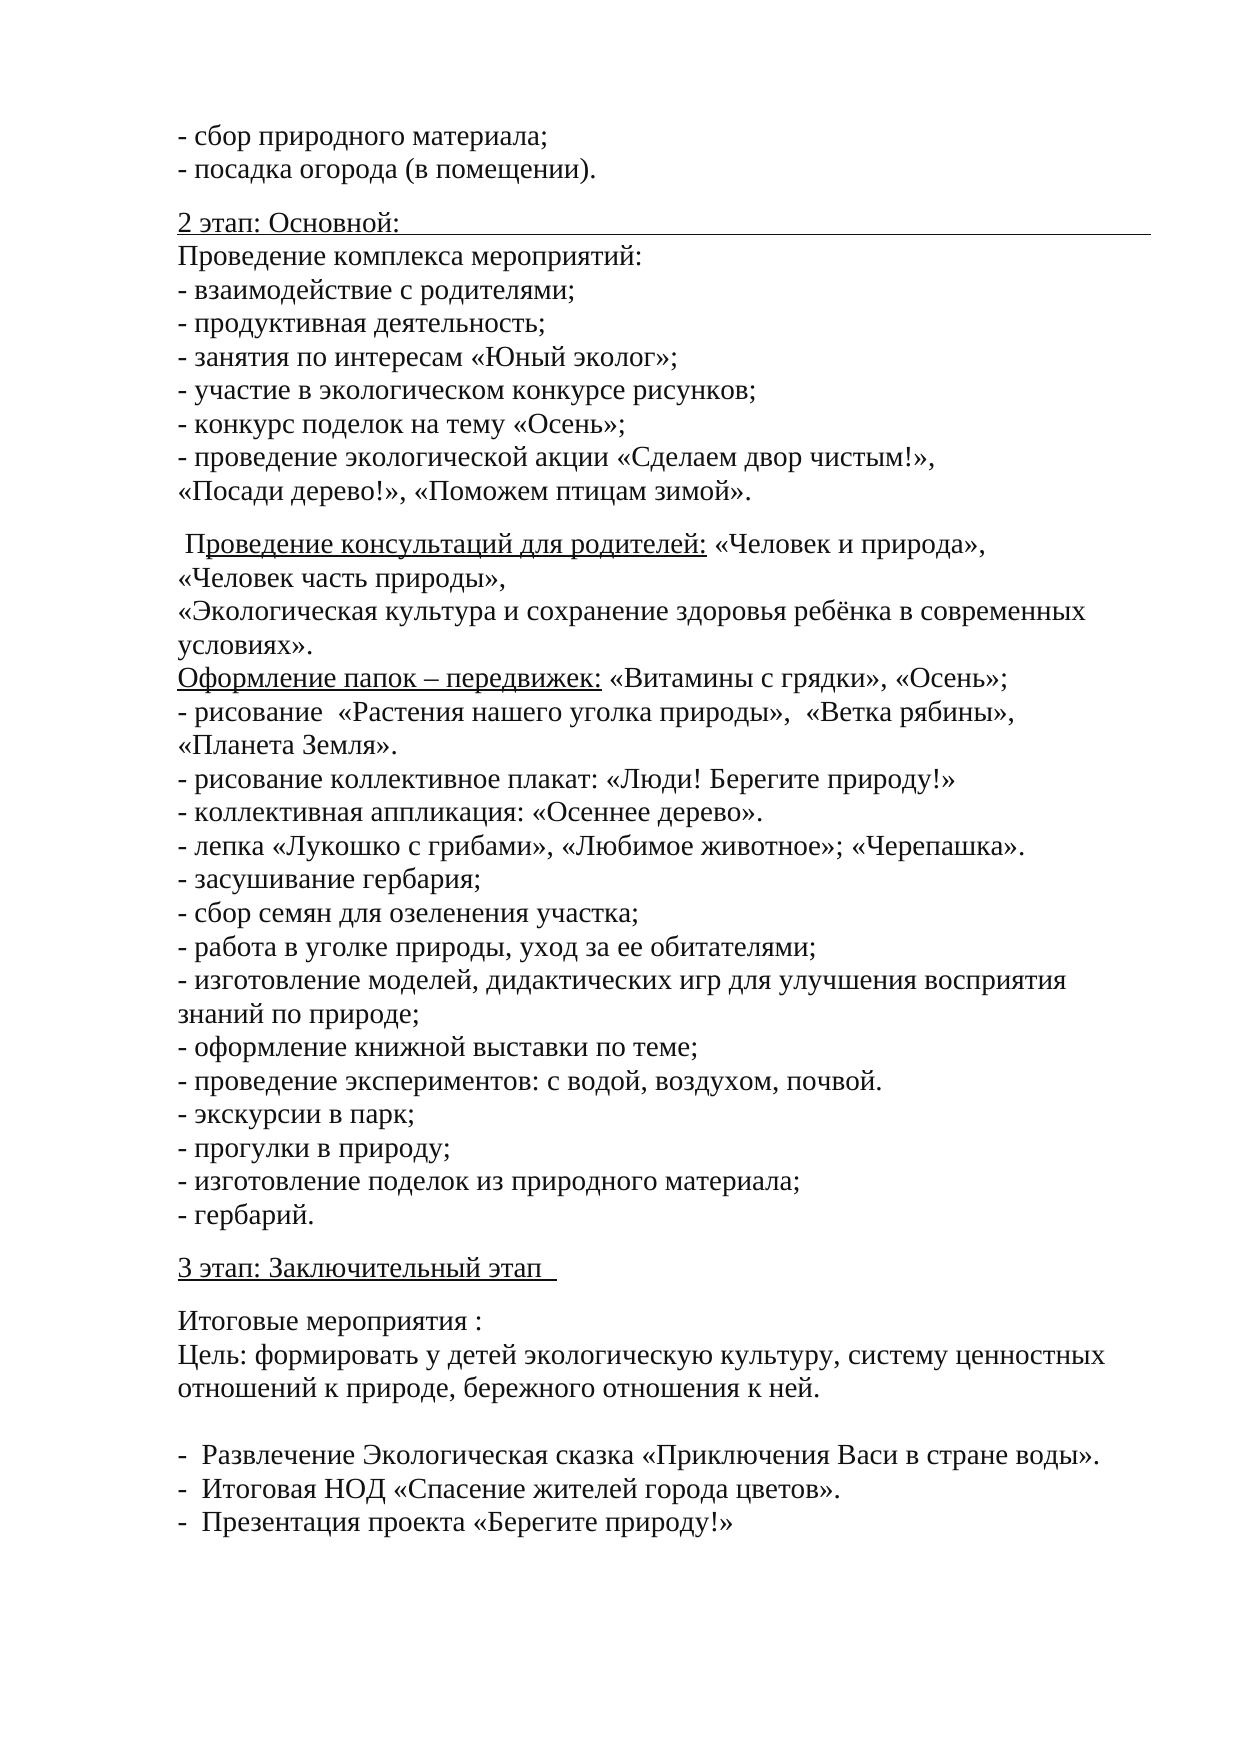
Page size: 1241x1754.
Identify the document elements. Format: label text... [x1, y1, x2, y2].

text - рисование коллективное плакат: «Люди! Берегите природу!» - коллективная аппликация: «Осеннее дерево». [177, 761, 1152, 828]
text - лепка «Лукошко с грибами», «Любимое животное»; «Черепашка». - засушивание гербария; - сбор семян для озеленения участка; - работа в уголке природы, уход за ее обитателями; [177, 828, 1152, 962]
text 3 этап: Заключительный этап [177, 1250, 1152, 1284]
text Оформление папок – передвижек: «Витамины с грядки», «Осень»; [177, 660, 1152, 694]
text - Развлечение Экологическая сказка «Приключения Васи в стране воды». [177, 1437, 1152, 1471]
text - проведение экспериментов: с водой, воздухом, почвой. - экскурсии в парк; - прогулки в природу; [177, 1063, 1152, 1163]
text - сбор природного материала; - посадка огорода (в помещении). [177, 118, 1152, 185]
text «Экологическая культура и сохранение здоровья ребёнка в современных условиях». [177, 593, 1152, 660]
text - изготовление моделей, дидактических игр для улучшения восприятия знаний по природе; - оформление книжной выставки по теме; [177, 962, 1152, 1063]
text Итоговые мероприятия : Цель: формировать у детей экологическую культуру, систему ценностных отношений к природе, бережного отношения к ней. [177, 1303, 1152, 1404]
text - изготовление поделок из природного материала; - гербарий. [177, 1163, 1152, 1231]
text - рисование «Растения нашего уголка природы», «Ветка рябины», «Планета Земля». [177, 694, 1152, 761]
text - Итоговая НОД «Спасение жителей города цветов». [177, 1471, 1152, 1504]
text - Презентация проекта «Берегите природу!» [177, 1504, 1152, 1538]
text 2 этап: Основной: Проведение комплекса мероприятий: - взаимодействие с родителями; - продуктивная деятельность; - занятия по интересам «Юный эколог»; - участие в экологическом конкурсе рисунков; - конкурс поделок на тему «Осень»; - проведение экологической акции «Сделаем двор чистым!», «Посади дерево!», «Поможем птицам зимой». [177, 205, 1152, 507]
text Проведение консультаций для родителей: «Человек и природа», «Человек часть природы», [177, 526, 1152, 593]
